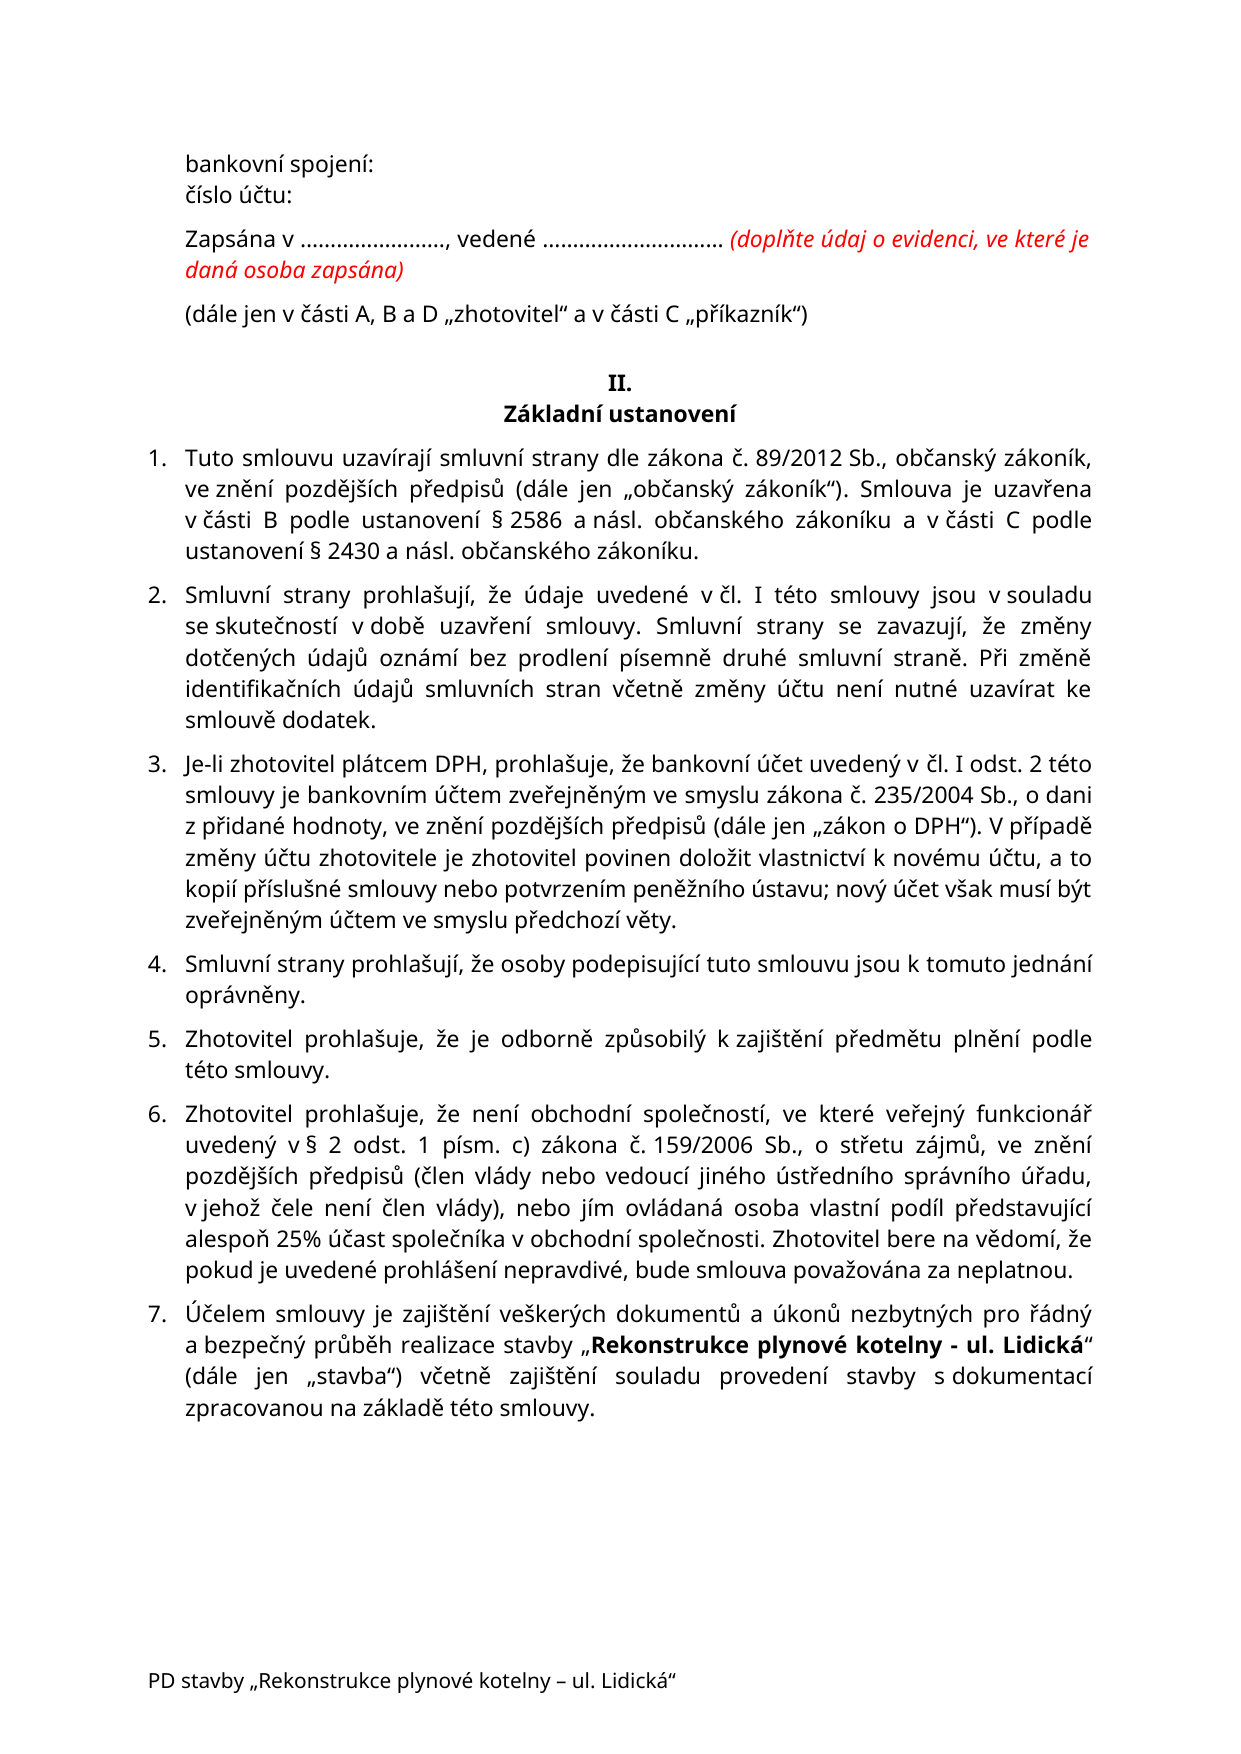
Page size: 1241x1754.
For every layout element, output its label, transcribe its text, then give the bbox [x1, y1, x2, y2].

text Zapsána v ……………………, vedené ………………………… (doplňte údaj o evidenci, ve které je daná osoba zapsána) [185, 223, 1092, 285]
list Účelem smlouvy je zajištění veškerých dokumentů a úkonů nezbytných pro řádný a bezpečný průběh realizace stavby „Rekonstrukce plynové kotelny - ul. Lidická“ (dále jen „stavba“) včetně zajištění souladu provedení stavby s dokumentací zpracovanou na základě této smlouvy. [148, 1298, 1092, 1423]
list Smluvní strany prohlašují, že osoby podepisující tuto smlouvu jsou k tomuto jednání oprávněny. [148, 948, 1092, 1010]
text (dále jen v části A, B a D „zhotovitel“ a v části C „příkazník“) [185, 298, 1092, 329]
list Je-li zhotovitel plátcem DPH, prohlašuje, že bankovní účet uvedený v čl. I odst. 2 této smlouvy je bankovním účtem zveřejněným ve smyslu zákona č. 235/2004 Sb., o dani z přidané hodnoty, ve znění pozdějších předpisů (dále jen „zákon o DPH“). V případě změny účtu zhotovitele je zhotovitel povinen doložit vlastnictví k novému účtu, a to kopií příslušné smlouvy nebo potvrzením peněžního ústavu; nový účet však musí být zveřejněným účtem ve smyslu předchozí věty. [148, 748, 1092, 935]
list Tuto smlouvu uzavírají smluvní strany dle zákona č. 89/2012 Sb., občanský zákoník, ve znění pozdějších předpisů (dále jen „občanský zákoník“). Smlouva je uzavřena v části B podle ustanovení § 2586 a násl. občanského zákoníku a v části C podle ustanovení § 2430 a násl. občanského zákoníku. [148, 441, 1092, 566]
list číslo účtu: [185, 179, 1092, 210]
list Smluvní strany prohlašují, že údaje uvedené v čl. I této smlouvy jsou v souladu se skutečností v době uzavření smlouvy. Smluvní strany se zavazují, že změny dotčených údajů oznámí bez prodlení písemně druhé smluvní straně. Při změně identifikačních údajů smluvních stran včetně změny účtu není nutné uzavírat ke smlouvě dodatek. [148, 579, 1092, 735]
list Zhotovitel prohlašuje, že není obchodní společností, ve které veřejný funkcionář uvedený v § 2 odst. 1 písm. c) zákona č. 159/2006 Sb., o střetu zájmů, ve znění pozdějších předpisů (člen vlády nebo vedoucí jiného ústředního správního úřadu, v jehož čele není člen vlády), nebo jím ovládaná osoba vlastní podíl představující alespoň 25% účast společníka v obchodní společnosti. Zhotovitel bere na vědomí, že pokud je uvedené prohlášení nepravdivé, bude smlouva považována za neplatnou. [148, 1098, 1092, 1285]
list Zhotovitel prohlašuje, že je odborně způsobilý k zajištění předmětu plnění podle této smlouvy. [148, 1023, 1092, 1085]
list bankovní spojení: [185, 148, 1092, 179]
text II. Základní ustanovení [148, 366, 1092, 429]
